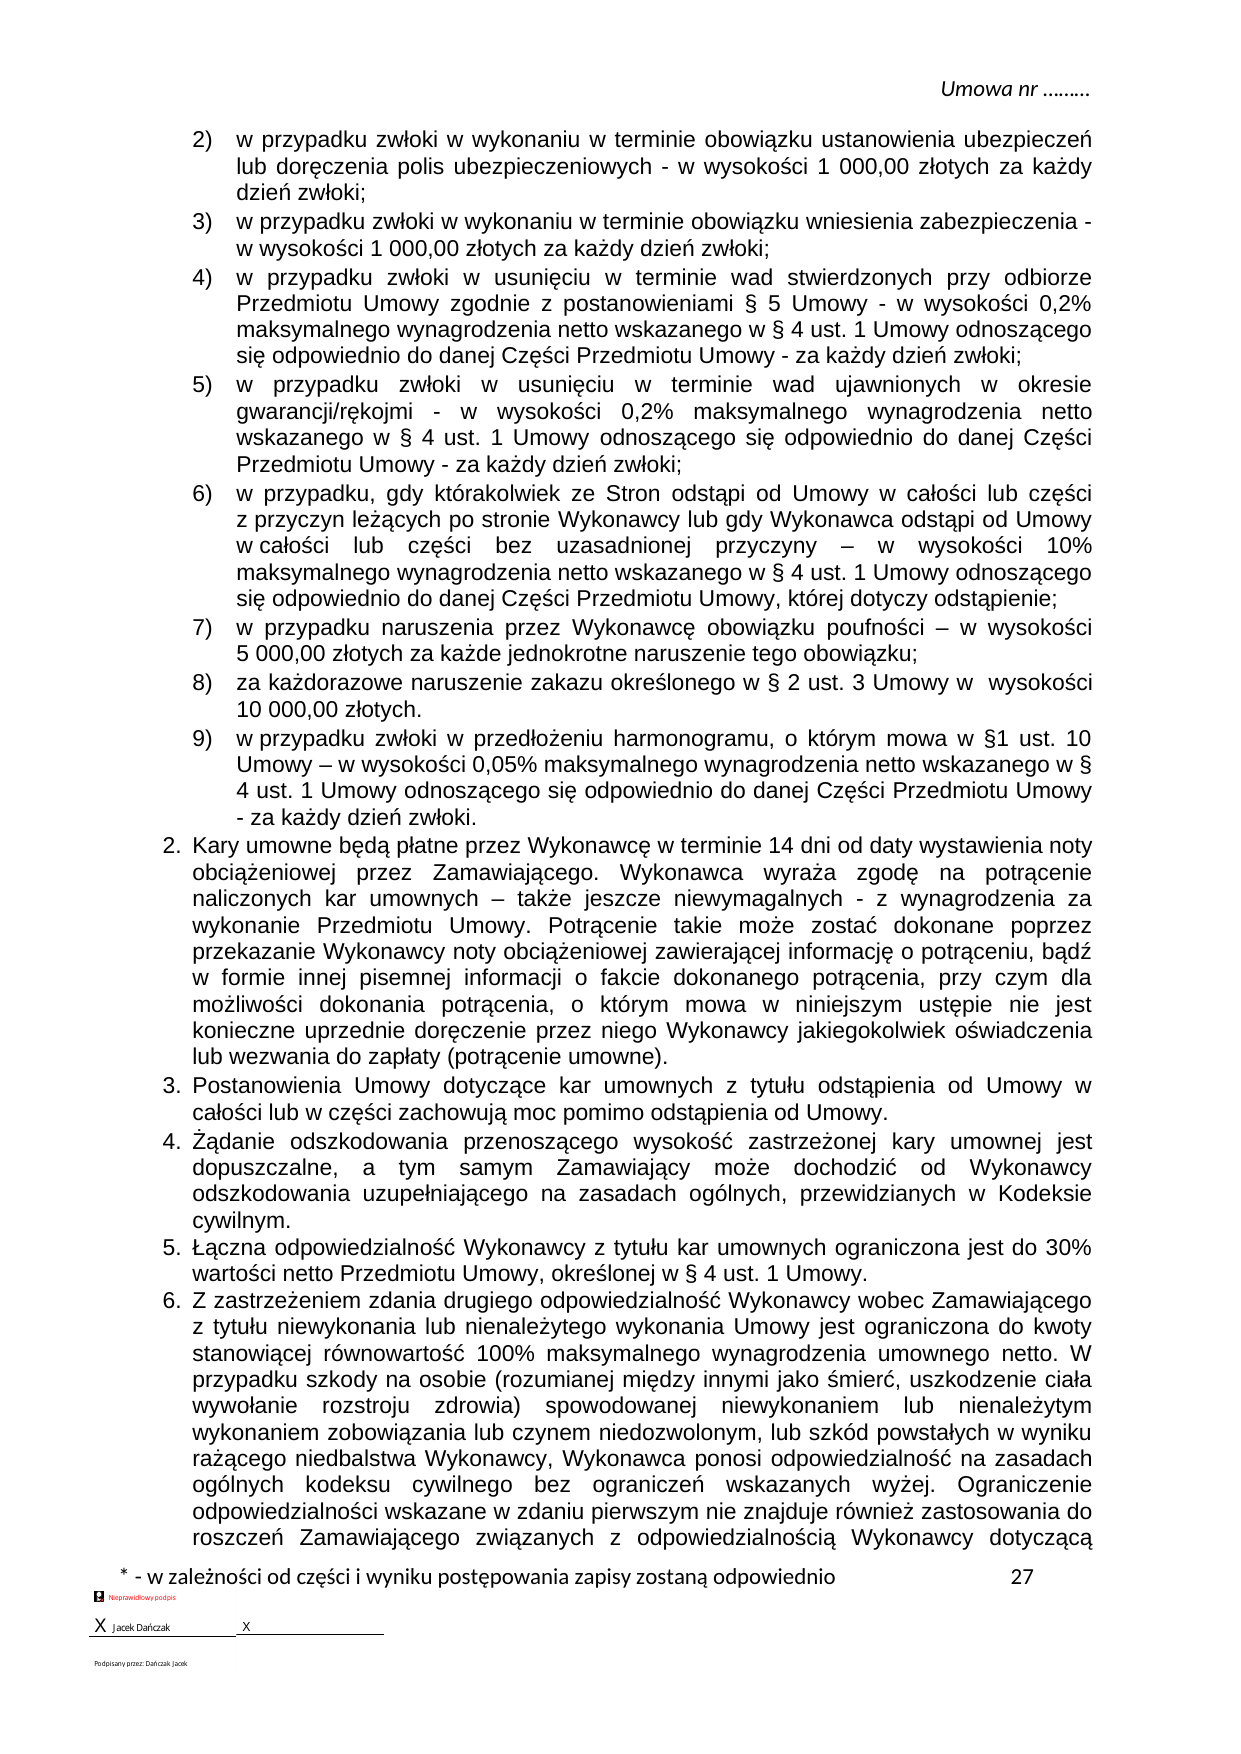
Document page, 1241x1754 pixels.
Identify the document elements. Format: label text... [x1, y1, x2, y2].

list w przypadku zwłoki w przedłożeniu harmonogramu, o którym mowa w §1 ust. 10 Umowy – w wysokości 0,05% maksymalnego wynagrodzenia netto wskazanego w § 4 ust. 1 Umowy odnoszącego się odpowiednio do danej Części Przedmiotu Umowy - za każdy dzień zwłoki. [192, 724, 1093, 830]
list Kary umowne będą płatne przez Wykonawcę w terminie 14 dni od daty wystawienia noty obciążeniowej przez Zamawiającego. Wykonawca wyraża zgodę na potrącenie naliczonych kar umownych – także jeszcze niewymagalnych - z wynagrodzenia za wykonanie Przedmiotu Umowy. Potrącenie takie może zostać dokonane poprzez przekazanie Wykonawcy noty obciążeniowej zawierającej informację o potrąceniu, bądź w formie innej pisemnej informacji o fakcie dokonanego potrącenia, przy czym dla możliwości dokonania potrącenia, o którym mowa w niniejszym ustępie nie jest konieczne uprzednie doręczenie przez niego Wykonawcy jakiegokolwiek oświadczenia lub wezwania do zapłaty (potrącenie umowne). [162, 832, 1093, 1070]
list Postanowienia Umowy dotyczące kar umownych z tytułu odstąpienia od Umowy w całości lub w części zachowują moc pomimo odstąpienia od Umowy. [162, 1072, 1093, 1125]
list Łączna odpowiedzialność Wykonawcy z tytułu kar umownych ograniczona jest do 30% wartości netto Przedmiotu Umowy, określonej w § 4 ust. 1 Umowy. [162, 1233, 1093, 1286]
list w przypadku zwłoki w usunięciu w terminie wad ujawnionych w okresie gwarancji/rękojmi - w wysokości 0,2% maksymalnego wynagrodzenia netto wskazanego w § 4 ust. 1 Umowy odnoszącego się odpowiednio do danej Części Przedmiotu Umowy - za każdy dzień zwłoki; [192, 371, 1093, 477]
list za każdorazowe naruszenie zakazu określonego w § 2 ust. 3 Umowy w wysokości 10 000,00 złotych. [192, 669, 1093, 722]
list w przypadku naruszenia przez Wykonawcę obowiązku poufności – w wysokości 5 000,00 złotych za każde jednokrotne naruszenie tego obowiązku; [192, 614, 1093, 667]
list w przypadku zwłoki w wykonaniu w terminie obowiązku ustanowienia ubezpieczeń lub doręczenia polis ubezpieczeniowych - w wysokości 1 000,00 złotych za każdy dzień zwłoki; [192, 126, 1093, 206]
list w przypadku, gdy którakolwiek ze Stron odstąpi od Umowy w całości lub części z przyczyn leżących po stronie Wykonawcy lub gdy Wykonawca odstąpi od Umowy w całości lub części bez uzasadnionej przyczyny – w wysokości 10% maksymalnego wynagrodzenia netto wskazanego w § 4 ust. 1 Umowy odnoszącego się odpowiednio do danej Części Przedmiotu Umowy, której dotyczy odstąpienie; [192, 479, 1093, 611]
list w przypadku zwłoki w wykonaniu w terminie obowiązku wniesienia zabezpieczenia - w wysokości 1 000,00 złotych za każdy dzień zwłoki; [192, 208, 1093, 261]
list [162, 1287, 1093, 1550]
list w przypadku zwłoki w usunięciu w terminie wad stwierdzonych przy odbiorze Przedmiotu Umowy zgodnie z postanowieniami § 5 Umowy - w wysokości 0,2% maksymalnego wynagrodzenia netto wskazanego w § 4 ust. 1 Umowy odnoszącego się odpowiednio do danej Części Przedmiotu Umowy - za każdy dzień zwłoki; [192, 263, 1093, 369]
list Żądanie odszkodowania przenoszącego wysokość zastrzeżonej kary umownej jest dopuszczalne, a tym samym Zamawiający może dochodzić od Wykonawcy odszkodowania uzupełniającego na zasadach ogólnych, przewidzianych w Kodeksie cywilnym. [162, 1128, 1093, 1233]
